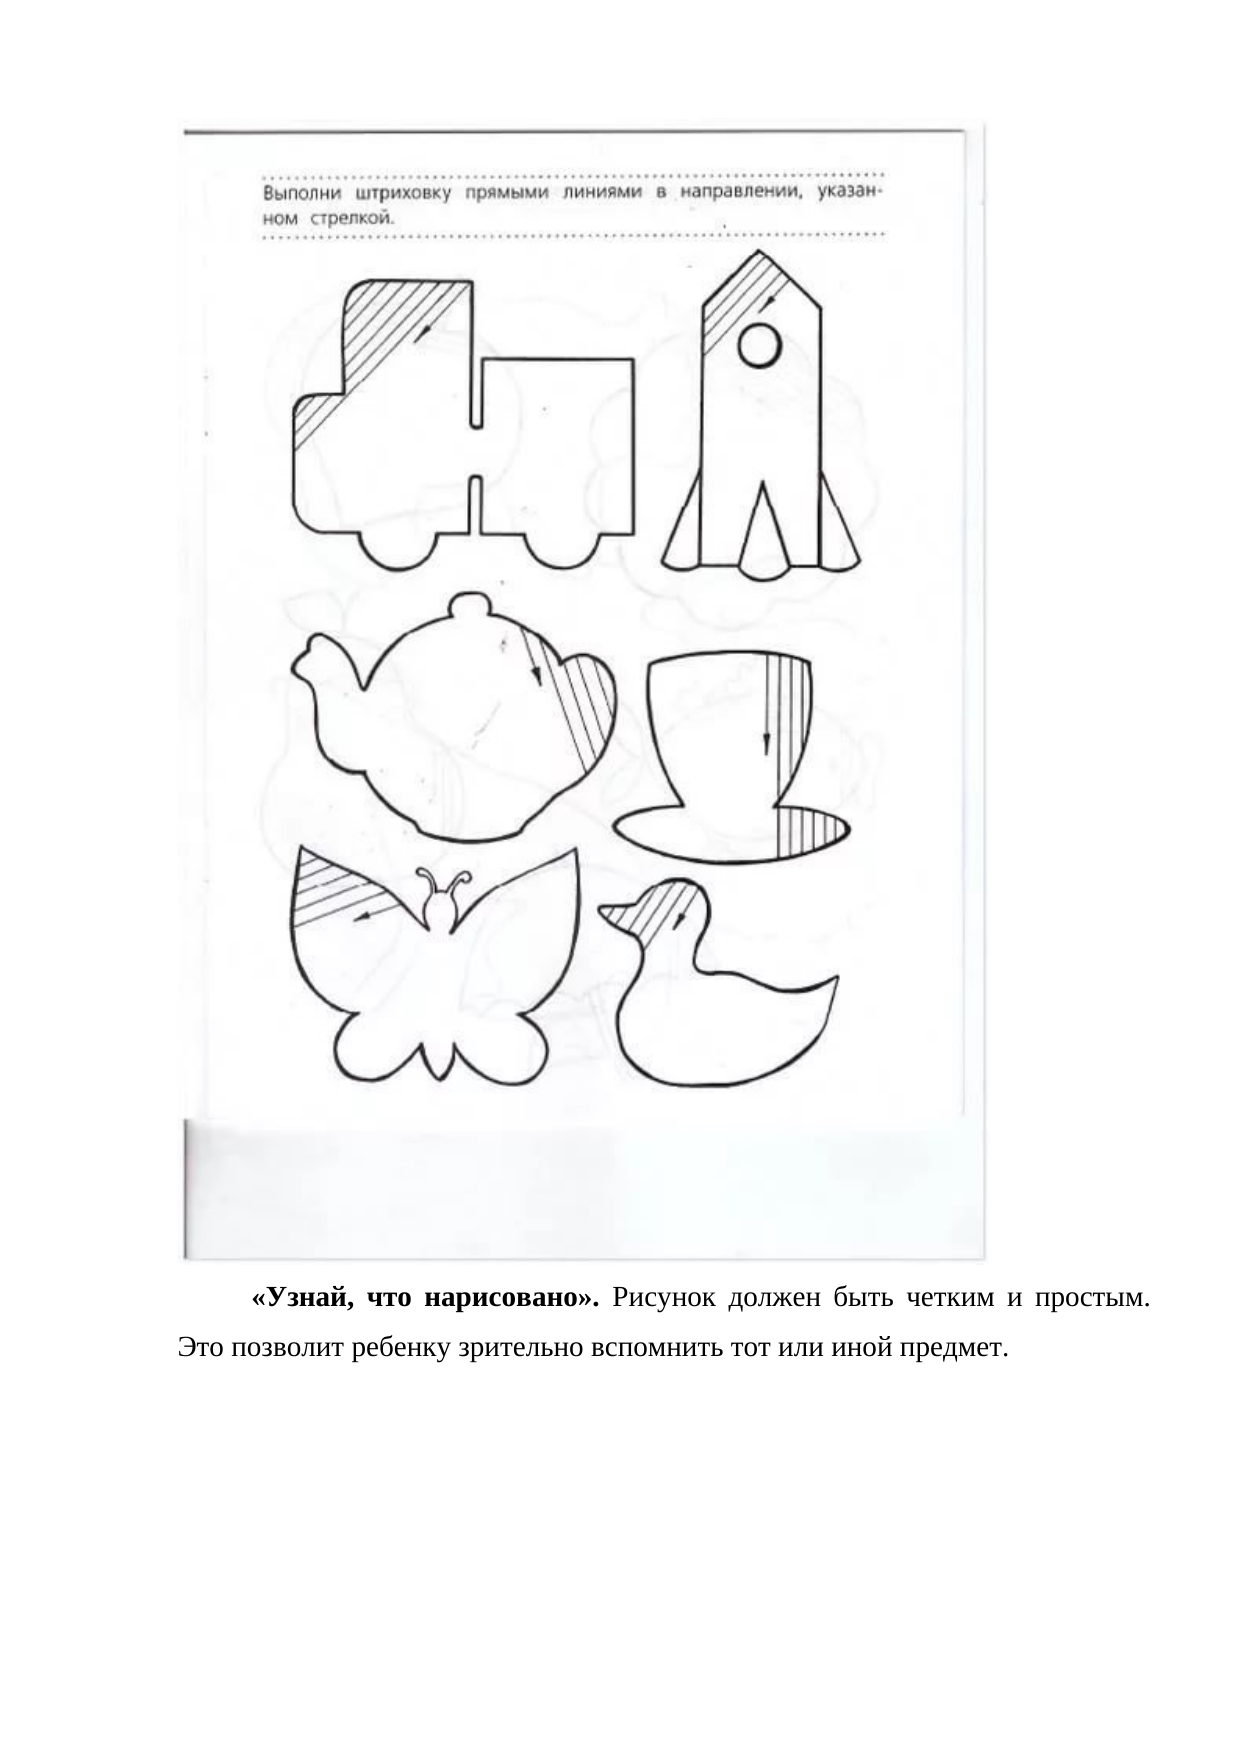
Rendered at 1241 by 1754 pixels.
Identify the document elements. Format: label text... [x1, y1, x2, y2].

text «Узнай, что нарисовано». Рисунок должен быть четким и простым. Это позволит ребенку зрительно вспомнить тот или иной предмет. [177, 1279, 1152, 1363]
picture [177, 118, 990, 1265]
